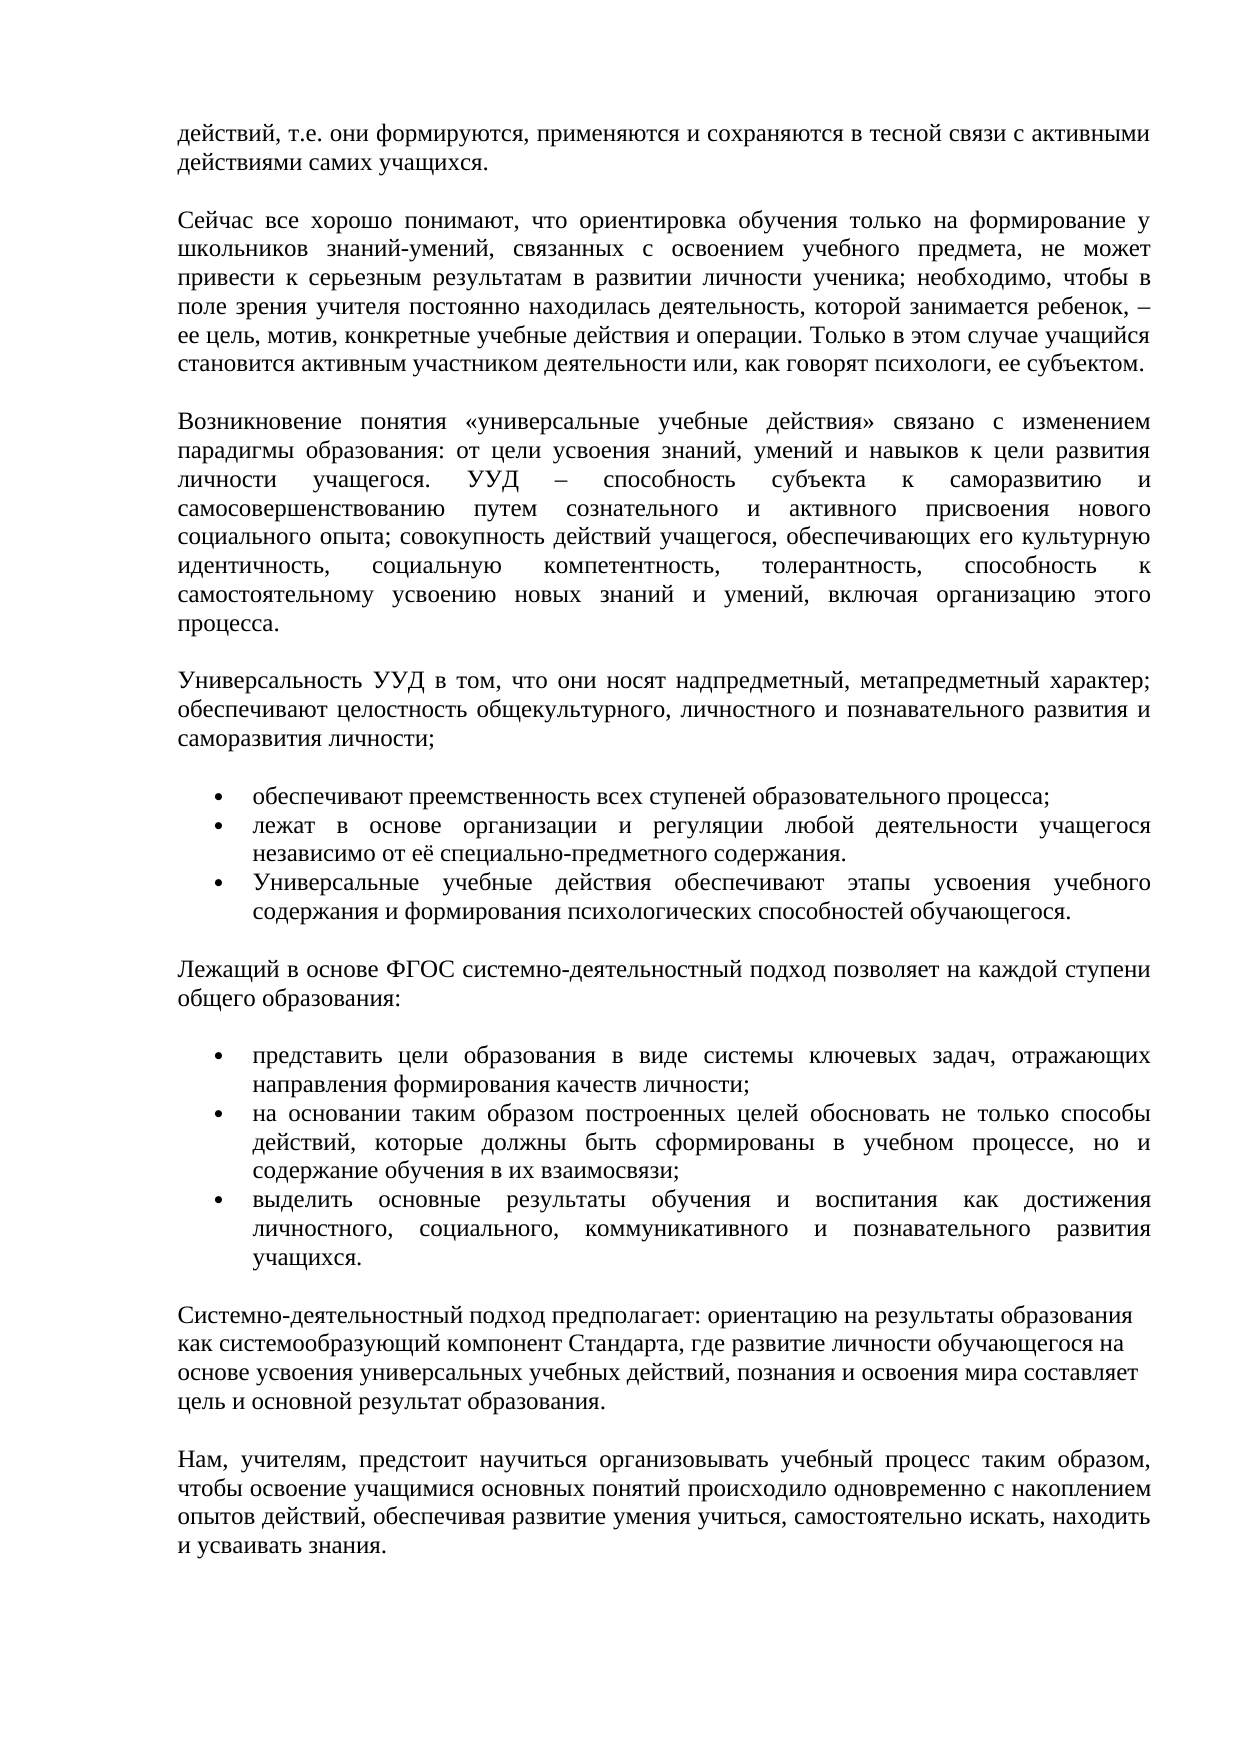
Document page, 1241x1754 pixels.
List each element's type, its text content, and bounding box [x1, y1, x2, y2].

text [177, 118, 1152, 176]
text Лежащий в основе ФГОС системно-деятельностный подход позволяет на каждой ступени общего образования: [177, 954, 1152, 1011]
text Универсальность УУД в том, что они носят надпредметный, метапредметный характер; обеспечивают целостность общекультурного, личностного и познавательного развития и саморазвития личности; [177, 666, 1152, 752]
list Универсальные учебные действия обеспечивают этапы усвоения учебного содержания и формирования психологических способностей обучающегося. [215, 867, 1152, 925]
text Системно-деятельностный подход предполагает: ориентацию на результаты образования как системообразующий компонент Стандарта, где развитие личности обучающегося на основе усвоения универсальных учебных действий, познания и освоения мира составляет цель и основной результат образования. [177, 1300, 1152, 1415]
list обеспечивают преемственность всех ступеней образовательного процесса; [215, 781, 1152, 810]
text Возникновение понятия «универсальные учебные действия» связано с изменением парадигмы образования: от цели усвоения знаний, умений и навыков к цели развития личности учащегося. УУД – способность субъекта к саморазвитию и самосовершенствованию путем сознательного и активного присвоения нового социального опыта; совокупность действий учащегося, обеспечивающих его культурную идентичность, социальную компетентность, толерантность, способность к самостоятельному усвоению новых знаний и умений, включая организацию этого процесса. [177, 406, 1152, 636]
list лежат в основе организации и регуляции любой деятельности учащегося независимо от её специально-предметного содержания. [215, 810, 1152, 867]
text Сейчас все хорошо понимают, что ориентировка обучения только на формирование у школьников знаний-умений, связанных с освоением учебного предмета, не может привести к серьезным результатам в развитии личности ученика; необходимо, чтобы в поле зрения учителя постоянно находилась деятельность, которой занимается ребенок, – ее цель, мотив, конкретные учебные действия и операции. Только в этом случае учащийся становится активным участником деятельности или, как говорят психологи, ее субъектом. [177, 205, 1152, 377]
text Нам, учителям, предстоит научиться организовывать учебный процесс таким образом, чтобы освоение учащимися основных понятий происходило одновременно с накоплением опытов действий, обеспечивая развитие умения учиться, самостоятельно искать, находить и усваивать знания. [177, 1444, 1152, 1559]
list представить цели образования в виде системы ключевых задач, отражающих направления формирования качеств личности; [215, 1041, 1152, 1098]
list выделить основные результаты обучения и воспитания как достижения личностного, социального, коммуникативного и познавательного развития учащихся. [215, 1184, 1152, 1271]
list на основании таким образом построенных целей обосновать не только способы действий, которые должны быть сформированы в учебном процессе, но и содержание обучения в их взаимосвязи; [215, 1098, 1152, 1184]
